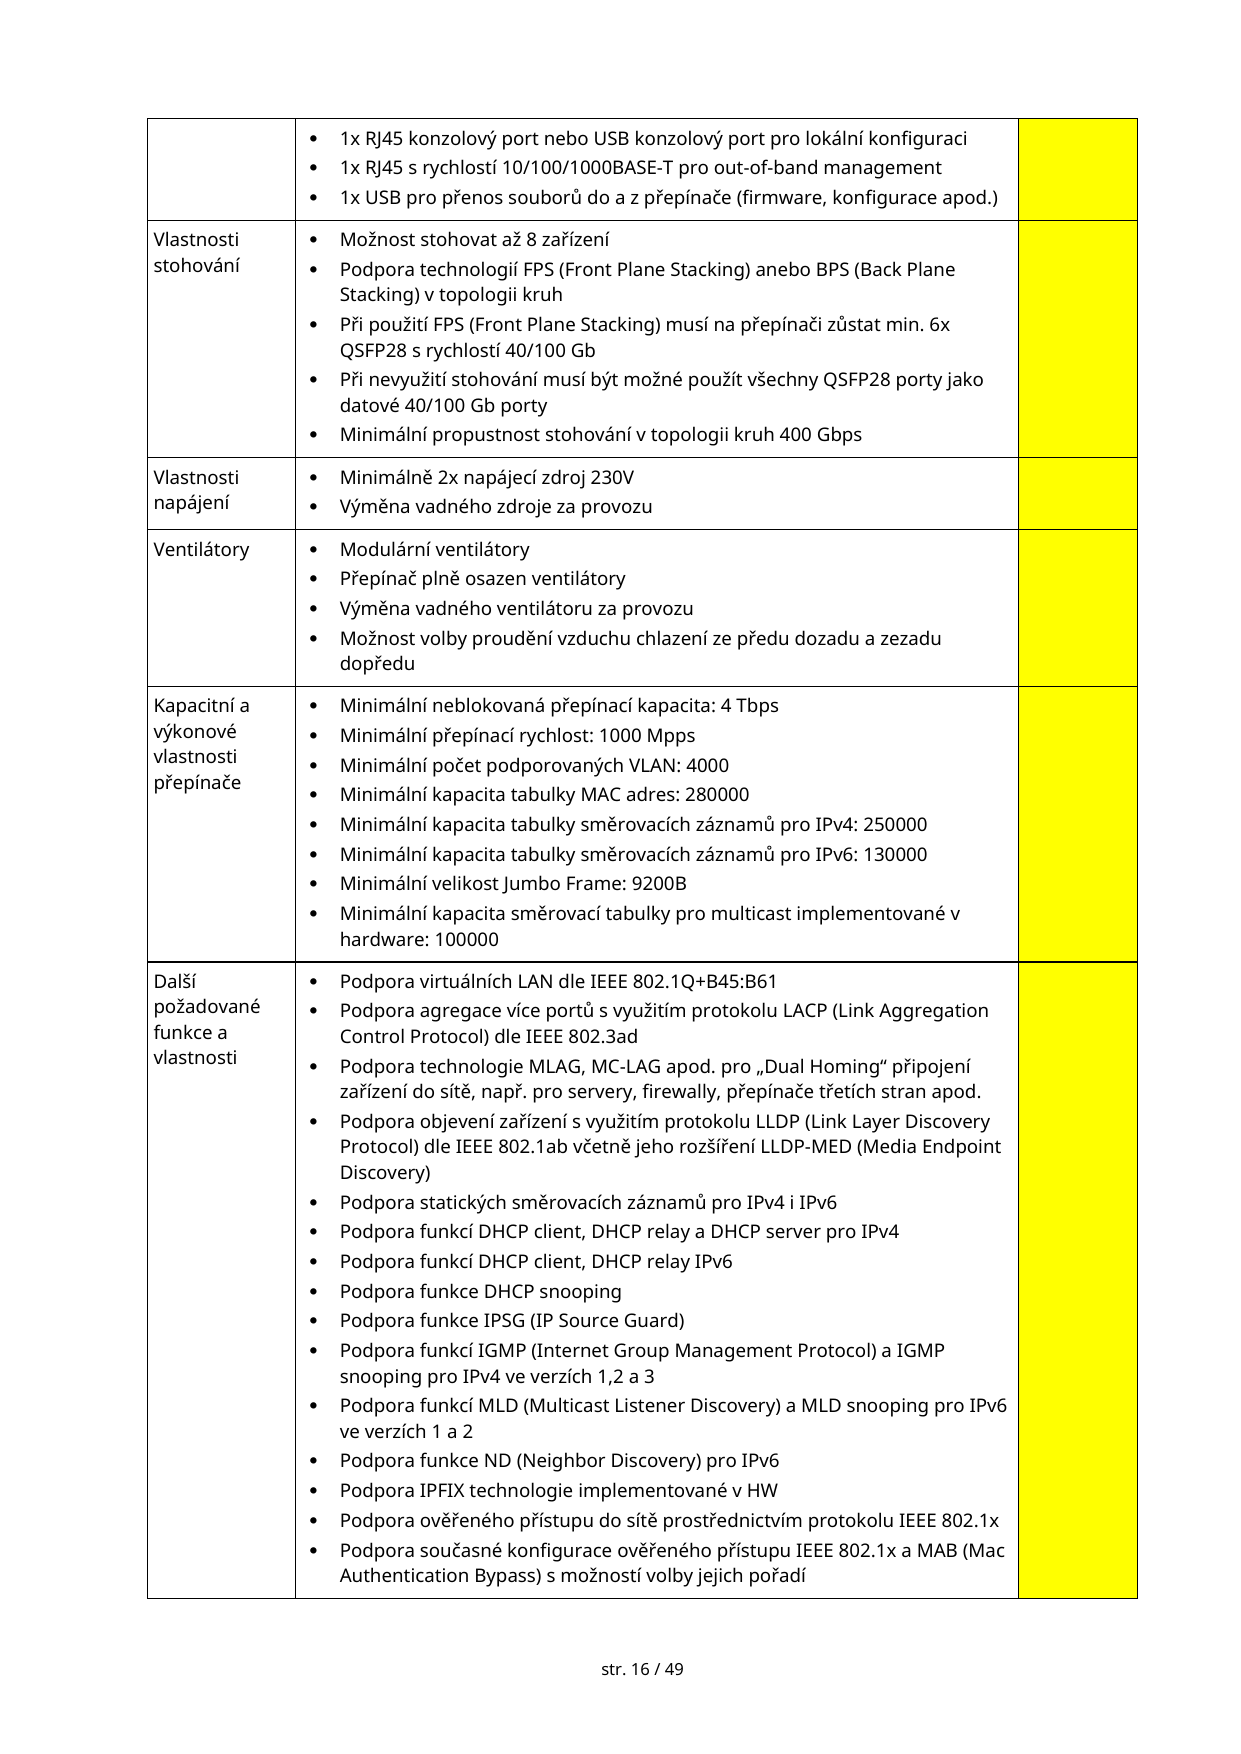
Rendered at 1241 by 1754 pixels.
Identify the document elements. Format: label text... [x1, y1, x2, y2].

table_cell Minimálně 2x napájecí zdroj 230V Výměna vadného zdroje za provozu [296, 458, 1018, 529]
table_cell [296, 119, 1018, 220]
table_cell Ventilátory [148, 530, 295, 686]
table_cell [1019, 963, 1137, 1598]
table_cell Vlastnosti stohování [148, 221, 295, 457]
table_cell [296, 963, 1018, 1598]
table_cell [1019, 119, 1137, 220]
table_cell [148, 963, 295, 1598]
table_cell [1019, 687, 1137, 961]
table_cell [148, 119, 295, 220]
table_cell Možnost stohovat až 8 zařízení Podpora technologií FPS (Front Plane Stacking) anebo BPS (Back Plane Stacking) v topologii kruh Při použití FPS (Front Plane Stacking) musí na přepínači zůstat min. 6x QSFP28 s rychlostí 40/100 Gb Při nevyužití stohování musí být možné použít všechny QSFP28 porty jako datové 40/100 Gb porty Minimální propustnost stohování v topologii kruh 400 Gbps [296, 221, 1018, 457]
table_cell [1019, 458, 1137, 529]
table_cell Modulární ventilátory Přepínač plně osazen ventilátory Výměna vadného ventilátoru za provozu Možnost volby proudění vzduchu chlazení ze předu dozadu a zezadu dopředu [296, 530, 1018, 686]
table_cell Kapacitní a výkonové vlastnosti přepínače [148, 687, 295, 961]
table_cell Vlastnosti napájení [148, 458, 295, 529]
table_cell [1019, 530, 1137, 686]
table_cell [1019, 221, 1137, 457]
table_cell Minimální neblokovaná přepínací kapacita: 4 Tbps Minimální přepínací rychlost: 1000 Mpps Minimální počet podporovaných VLAN: 4000 Minimální kapacita tabulky MAC adres: 280000 Minimální kapacita tabulky směrovacích záznamů pro IPv4: 250000 Minimální kapacita tabulky směrovacích záznamů pro IPv6: 130000 Minimální velikost Jumbo Frame: 9200B Minimální kapacita směrovací tabulky pro multicast implementované v hardware: 100000 [296, 687, 1018, 961]
